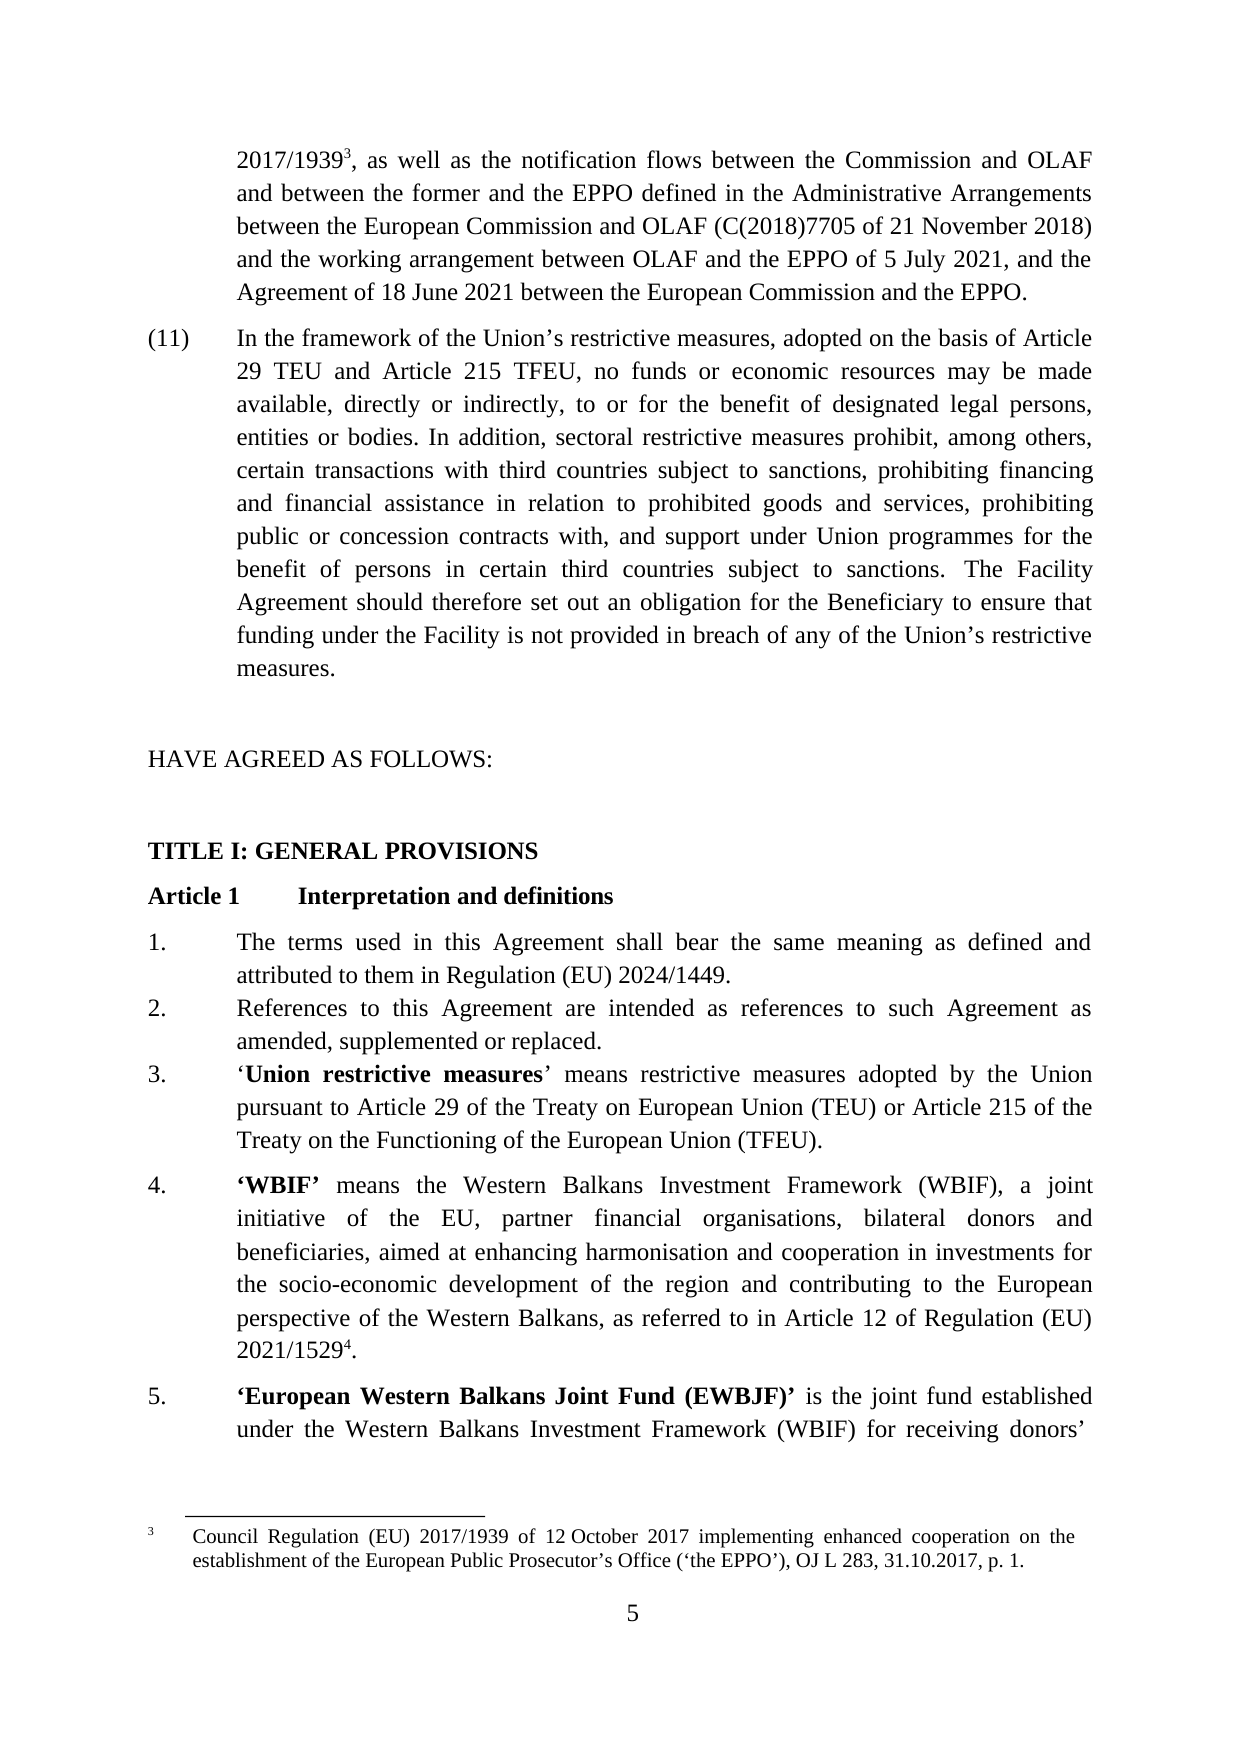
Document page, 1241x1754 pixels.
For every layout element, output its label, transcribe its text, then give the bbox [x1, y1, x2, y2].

text HAVE AGREED AS FOLLOWS: [148, 744, 1134, 773]
list ‘WBIF’ means the Western Balkans Investment Framework (WBIF), a joint initiative of the EU, partner financial organisations, bilateral donors and beneficiaries, aimed at enhancing harmonisation and cooperation in investments for the socio-economic development of the region and contributing to the European perspective of the Western Balkans, as referred to in Article 12 of Regulation (EU) 2021/15294. [148, 1171, 1093, 1364]
list ‘Union restrictive measures’ means restrictive measures adopted by the Union pursuant to Article 29 of the Treaty on European Union (TEU) or Article 215 of the Treaty on the Functioning of the European Union (TFEU). [148, 1059, 1093, 1154]
subtitle TITLE I: GENERAL PROVISIONS [148, 836, 1134, 864]
list ‘European Western Balkans Joint Fund (EWBJF)’ is the joint fund established under the Western Balkans Investment Framework (WBIF) for receiving donors’ [148, 1381, 1093, 1443]
list In the framework of the Union’s restrictive measures, adopted on the basis of Article 29 TEU and Article 215 TFEU, no funds or economic resources may be made available, directly or indirectly, to or for the benefit of designated legal persons, entities or bodies. In addition, sectoral restrictive measures prohibit, among others, certain transactions with third countries subject to sanctions, prohibiting financing and financial assistance in relation to prohibited goods and services, prohibiting public or concession contracts with, and support under Union programmes for the benefit of persons in certain third countries subject to sanctions. The Facility Agreement should therefore set out an obligation for the Beneficiary to ensure that funding under the Facility is not provided in breach of any of the Union’s restrictive measures. [148, 323, 1093, 682]
list The terms used in this Agreement shall bear the same meaning as defined and attributed to them in Regulation (EU) 2024/1449. [148, 927, 1092, 988]
list References to this Agreement are intended as references to such Agreement as amended, supplemented or replaced. [148, 993, 1092, 1055]
text 3 Council Regulation (EU) 2017/1939 of 12 October 2017 implementing enhanced cooperation on the establishment of the European Public Prosecutor’s Office (‘the EPPO’), OJ L 283, 31.10.2017, p. 1. [148, 1524, 1093, 1572]
text 2017/19393, as well as the notification flows between the Commission and OLAF and between the former and the EPPO defined in the Administrative Arrangements between the European Commission and OLAF (C(2018)7705 of 21 November 2018) and the working arrangement between OLAF and the EPPO of 5 July 2021, and the Agreement of 18 June 2021 between the European Commission and the EPPO. [236, 145, 1093, 306]
subtitle Article 1 Interpretation and definitions [148, 881, 1134, 910]
